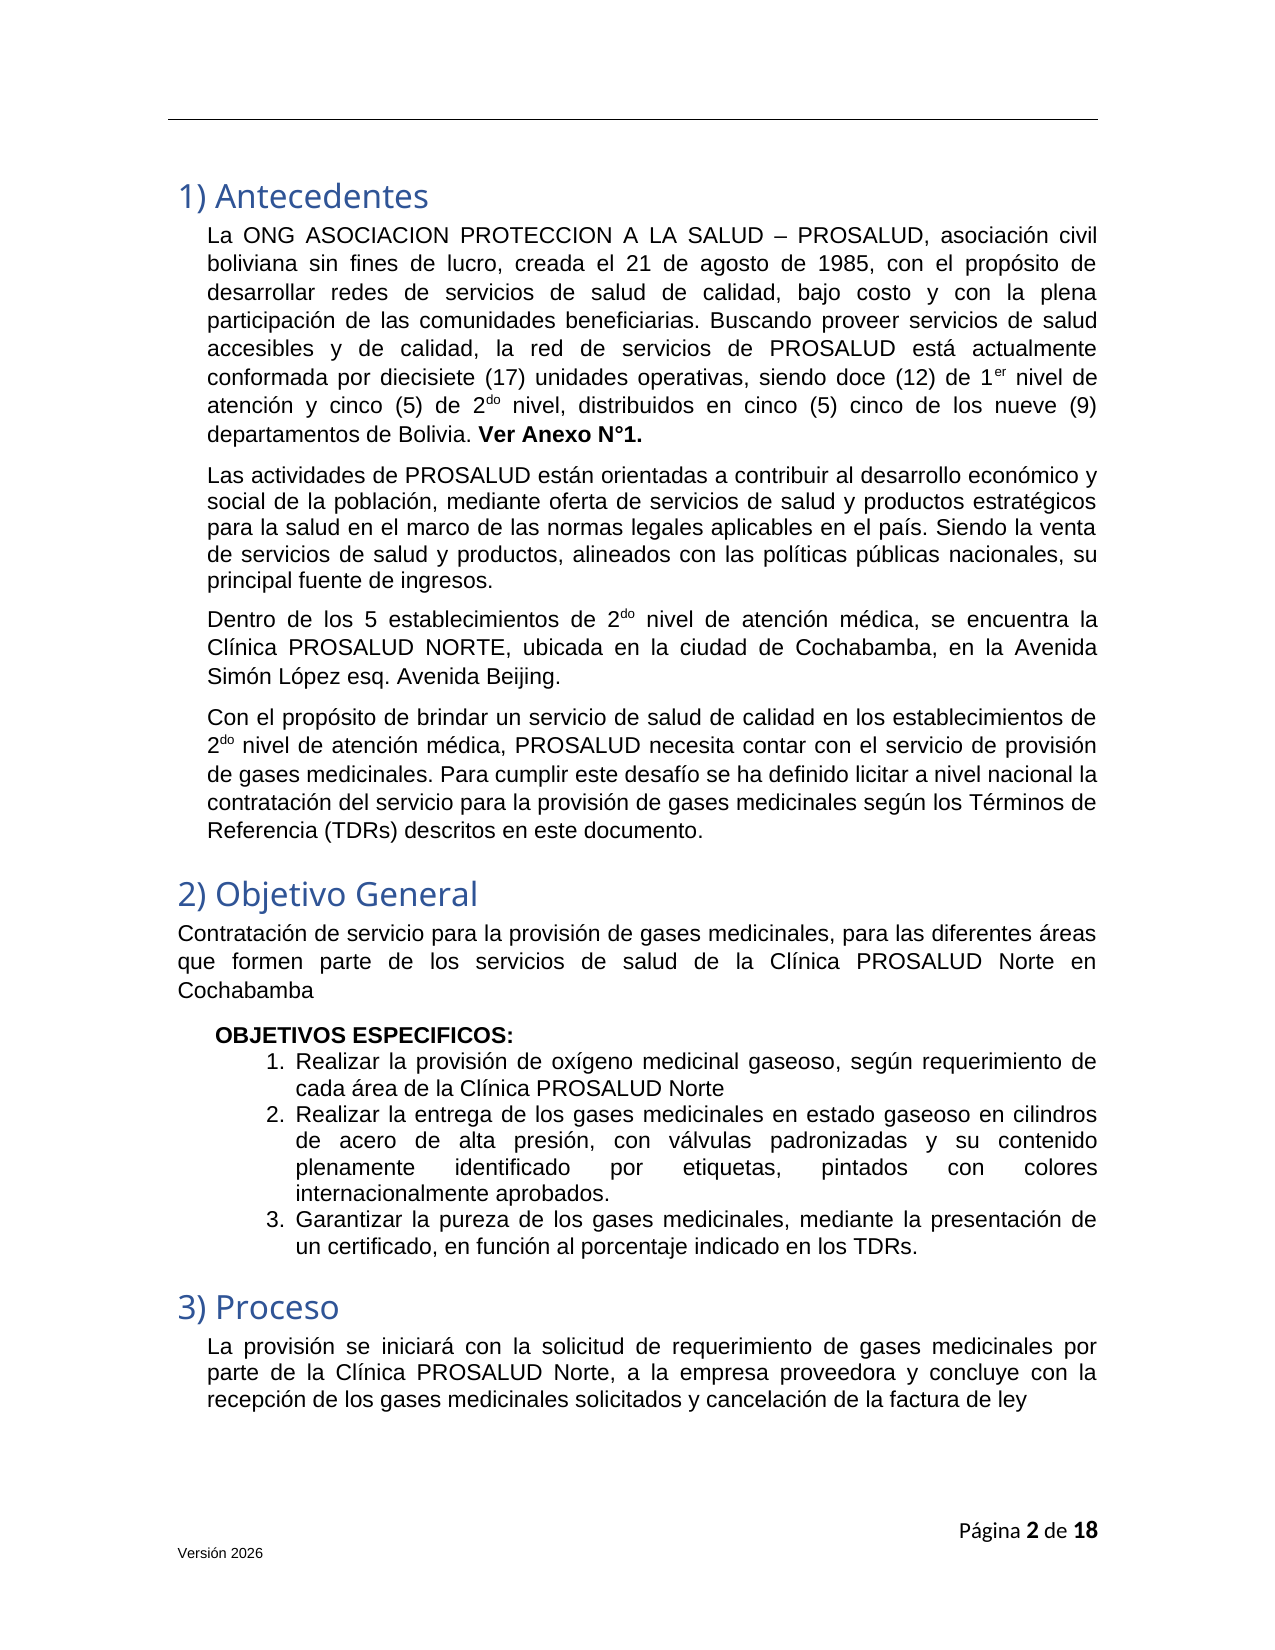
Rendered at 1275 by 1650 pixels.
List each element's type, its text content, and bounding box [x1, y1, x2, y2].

text La provisión se iniciará con la solicitud de requerimiento de gases medicinales por parte de la Clínica PROSALUD Norte, a la empresa proveedora y concluye con la recepción de los gases medicinales solicitados y cancelación de la factura de ley [207, 1333, 1098, 1412]
list Las actividades de PROSALUD están orientadas a contribuir al desarrollo económico y social de la población, mediante oferta de servicios de salud y productos estratégicos para la salud en el marco de las normas legales aplicables en el país. Siendo la venta de servicios de salud y productos, alineados con las políticas públicas nacionales, su principal fuente de ingresos. [207, 462, 1098, 593]
list Garantizar la pureza de los gases medicinales, mediante la presentación de un certificado, en función al porcentaje indicado en los TDRs. [266, 1206, 1098, 1259]
subtitle Proceso [177, 1284, 1098, 1329]
text Dentro de los 5 establecimientos de 2do nivel de atención médica, se encuentra la Clínica PROSALUD NORTE, ubicada en la ciudad de Cochabamba, en la Avenida Simón López esq. Avenida Beijing. [207, 606, 1098, 689]
subtitle Objetivo General [177, 871, 1098, 916]
text Con el propósito de brindar un servicio de salud de calidad en los establecimientos de 2do nivel de atención médica, PROSALUD necesita contar con el servicio de provisión de gases medicinales. Para cumplir este desafío se ha definido licitar a nivel nacional la contratación del servicio para la provisión de gases medicinales según los Términos de Referencia (TDRs) descritos en este documento. [207, 704, 1098, 844]
text Contratación de servicio para la provisión de gases medicinales, para las diferentes áreas que formen parte de los servicios de salud de la Clínica PROSALUD Norte en Cochabamba [177, 920, 1098, 1003]
list OBJETIVOS ESPECIFICOS: [215, 1022, 1098, 1048]
subtitle Antecedentes [177, 173, 1098, 218]
list Realizar la entrega de los gases medicinales en estado gaseoso en cilindros de acero de alta presión, con válvulas padronizadas y su contenido plenamente identificado por etiquetas, pintados con colores internacionalmente aprobados. [266, 1101, 1098, 1206]
list Realizar la provisión de oxígeno medicinal gaseoso, según requerimiento de cada área de la Clínica PROSALUD Norte [266, 1048, 1098, 1101]
list La ONG ASOCIACION PROTECCION A LA SALUD – PROSALUD, asociación civil boliviana sin fines de lucro, creada el 21 de agosto de 1985, con el propósito de desarrollar redes de servicios de salud de calidad, bajo costo y con la plena participación de las comunidades beneficiarias. Buscando proveer servicios de salud accesibles y de calidad, la red de servicios de PROSALUD está actualmente conformada por diecisiete (17) unidades operativas, siendo doce (12) de 1er nivel de atención y cinco (5) de 2do nivel, distribuidos en cinco (5) cinco de los nueve (9) departamentos de Bolivia. Ver Anexo N°1. [207, 222, 1098, 447]
